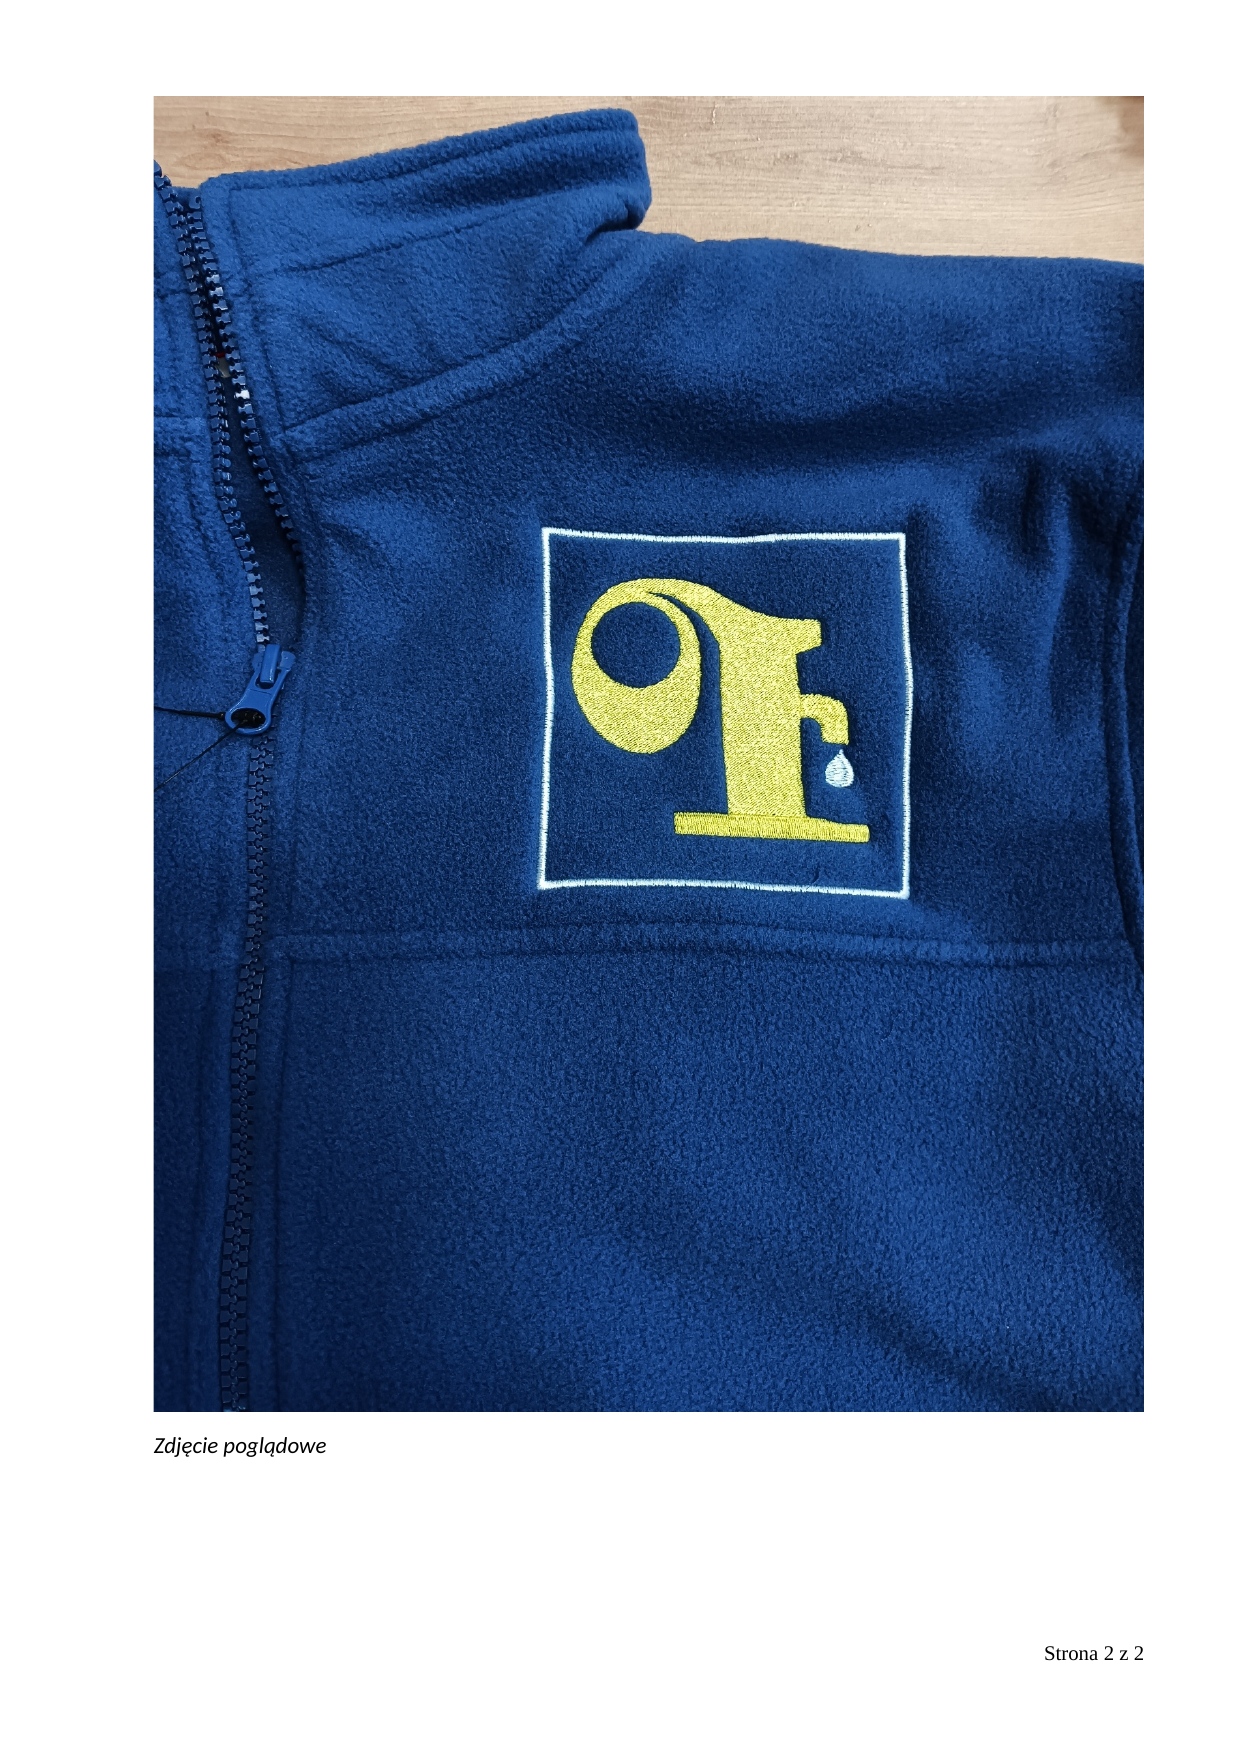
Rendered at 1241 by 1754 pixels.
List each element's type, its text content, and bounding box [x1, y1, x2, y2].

picture [153, 96, 1144, 1412]
text Zdjęcie poglądowe [153, 1431, 1144, 1459]
